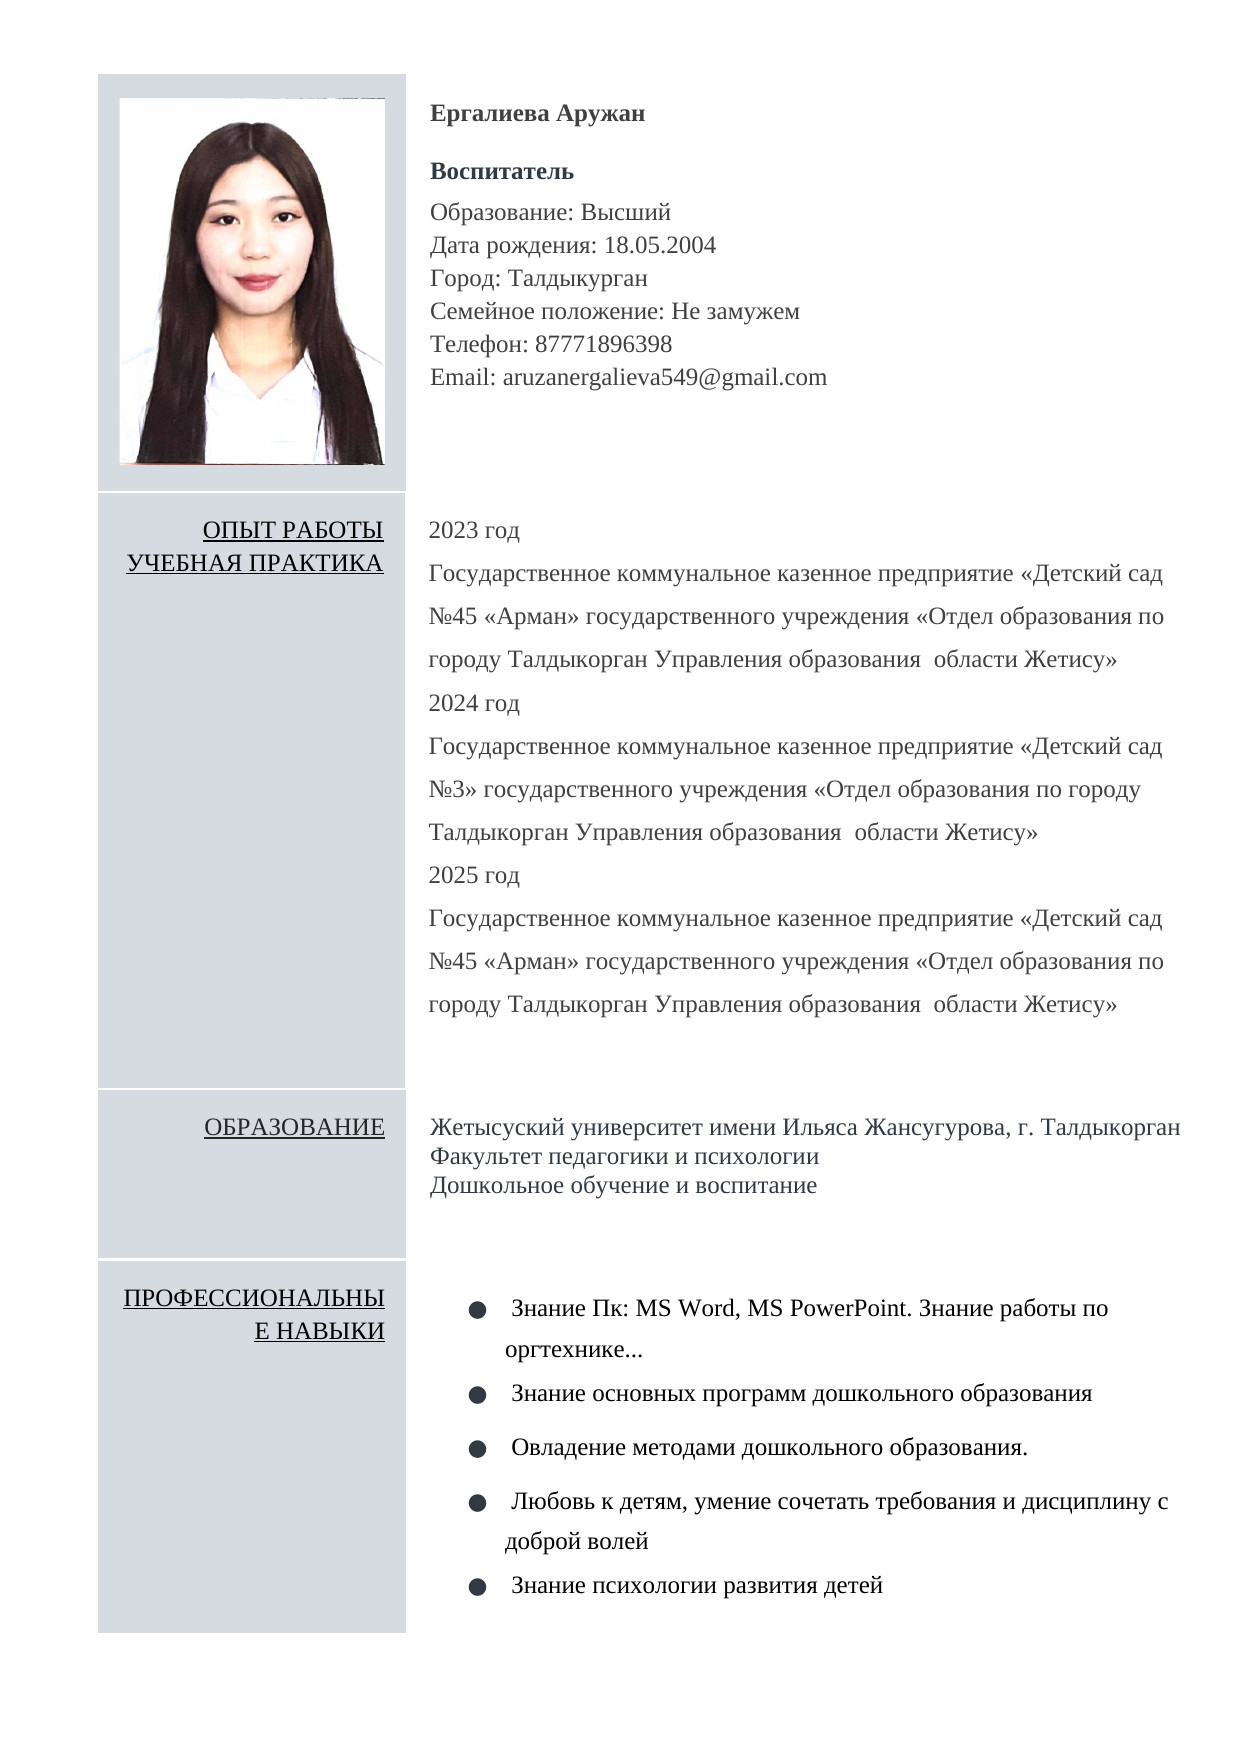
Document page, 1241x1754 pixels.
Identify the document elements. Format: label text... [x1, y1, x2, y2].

table_header [98, 74, 406, 491]
table_cell Жетысуский университет имени Ильяса Жансугурова, г. Талдыкорган Факультет педагогики и психологии Дошкольное обучение и воспитание [409, 1090, 1206, 1258]
table_cell 2023 год Государственное коммунальное казенное предприятие «Детский сад №45 «Арман» государственного учреждения «Отдел образования по городу Талдыкорган Управления образования области Жетису» 2024 год Государственное коммунальное казенное предприятие «Детский сад №3» государственного учреждения «Отдел образования по городу Талдыкорган Управления образования области Жетису» 2025 год Государственное коммунальное казенное предприятие «Детский сад №45 «Арман» государственного учреждения «Отдел образования по городу Талдыкорган Управления образования области Жетису» [407, 493, 1206, 1088]
table_header Ергалиева Аружан Воспитатель Образование: Высший Дата рождения: 18.05.2004 Город: Талдыкурган Семейное положение: Не замужем Телефон: 87771896398 Email: aruzanergalieva549@gmail.com [409, 76, 1206, 491]
table_cell ОБРАЗОВАНИЕ [98, 1090, 406, 1258]
picture [119, 98, 385, 465]
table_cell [98, 1261, 406, 1633]
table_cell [409, 1261, 1206, 1633]
table_cell ОПЫТ РАБОТЫ УЧЕБНАЯ ПРАКТИКА [98, 493, 405, 1088]
